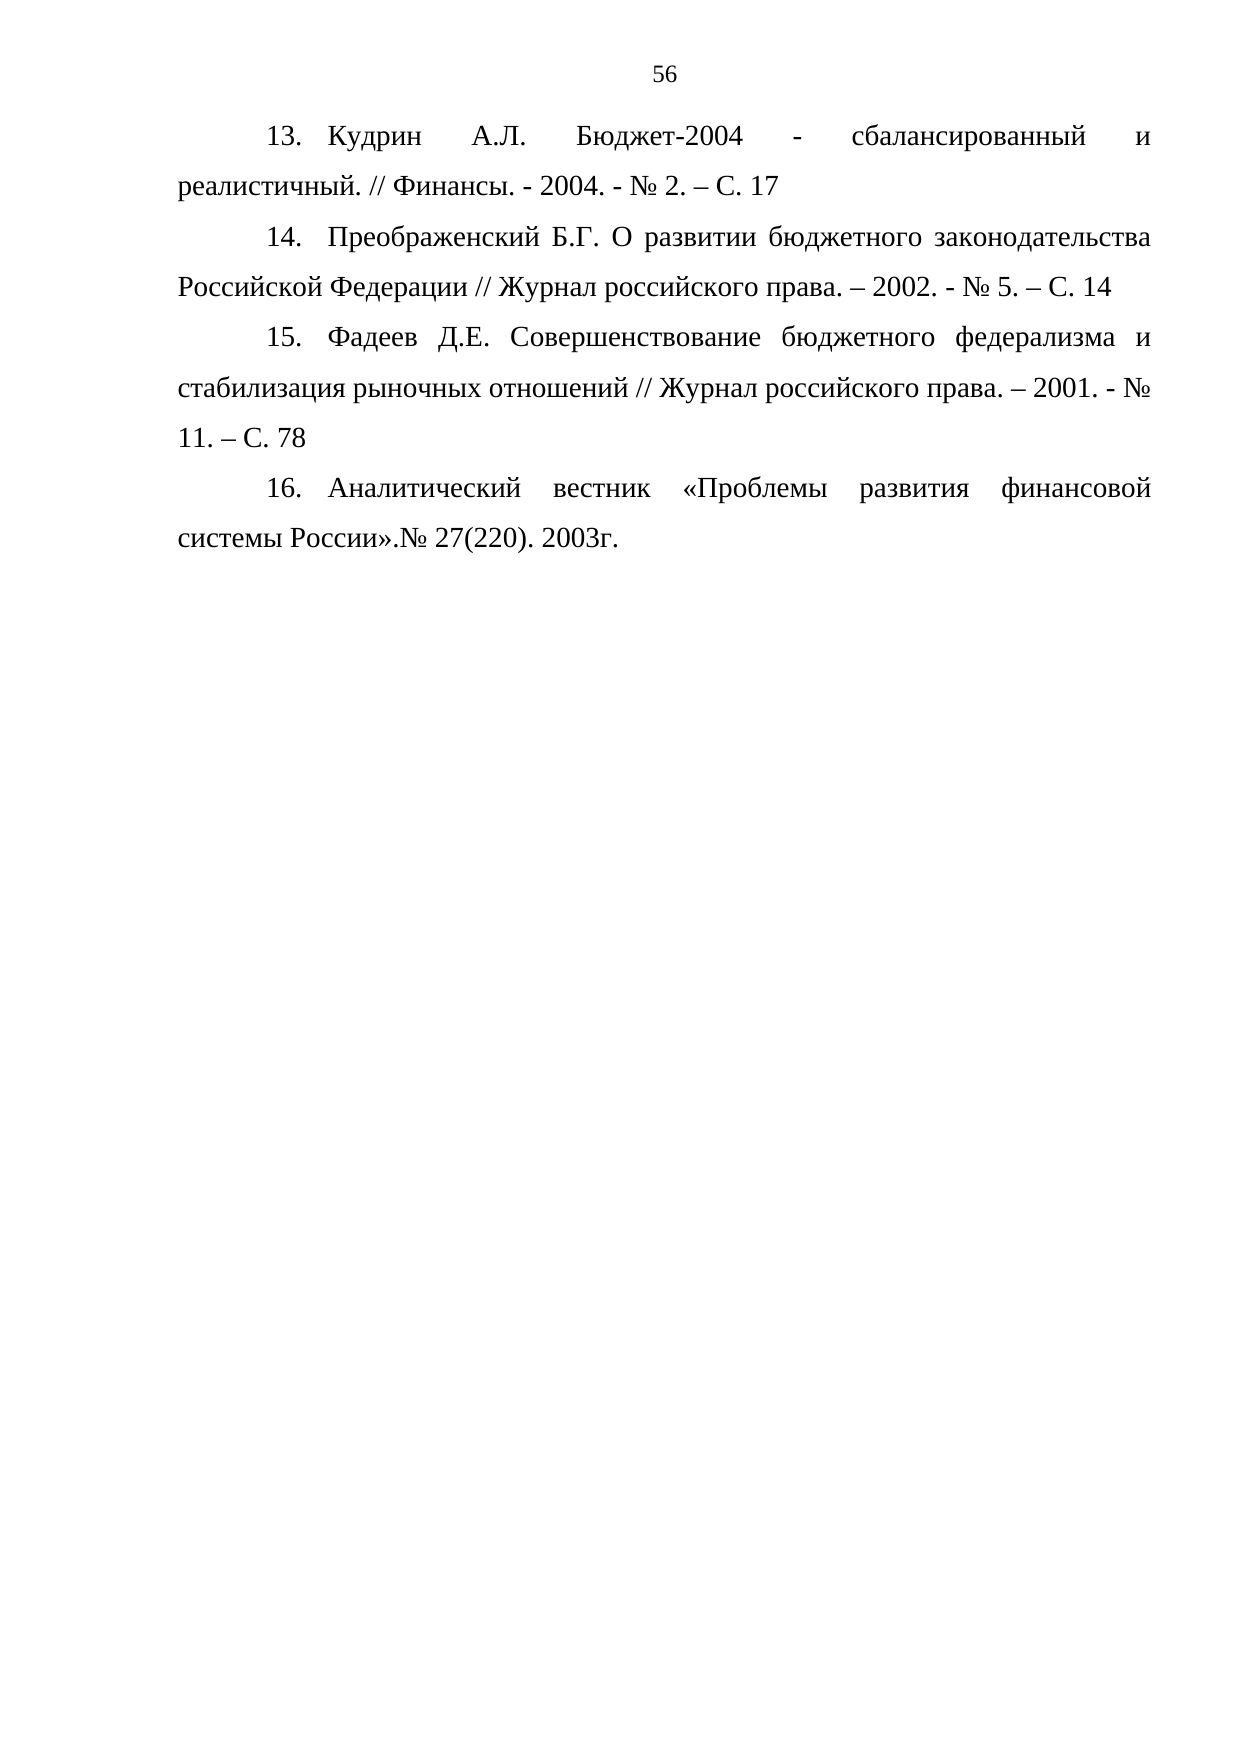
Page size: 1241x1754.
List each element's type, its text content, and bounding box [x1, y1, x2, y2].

list Кудрин А.Л. Бюджет-2004 - сбалансированный и реалистичный. // Финансы. - 2004. - № 2. – С. 17 [177, 118, 1152, 202]
list Фадеев Д.Е. Совершенствование бюджетного федерализма и стабилизация рыночных отношений // Журнал российского права. – 2001. - № 11. – С. 78 [177, 319, 1152, 453]
list Преображенский Б.Г. О развитии бюджетного законодательства Российской Федерации // Журнал российского права. – 2002. - № 5. – С. 14 [177, 219, 1152, 303]
list Аналитический вестник «Проблемы развития финансовой системы России».№ 27(220). 2003г. [177, 470, 1152, 554]
